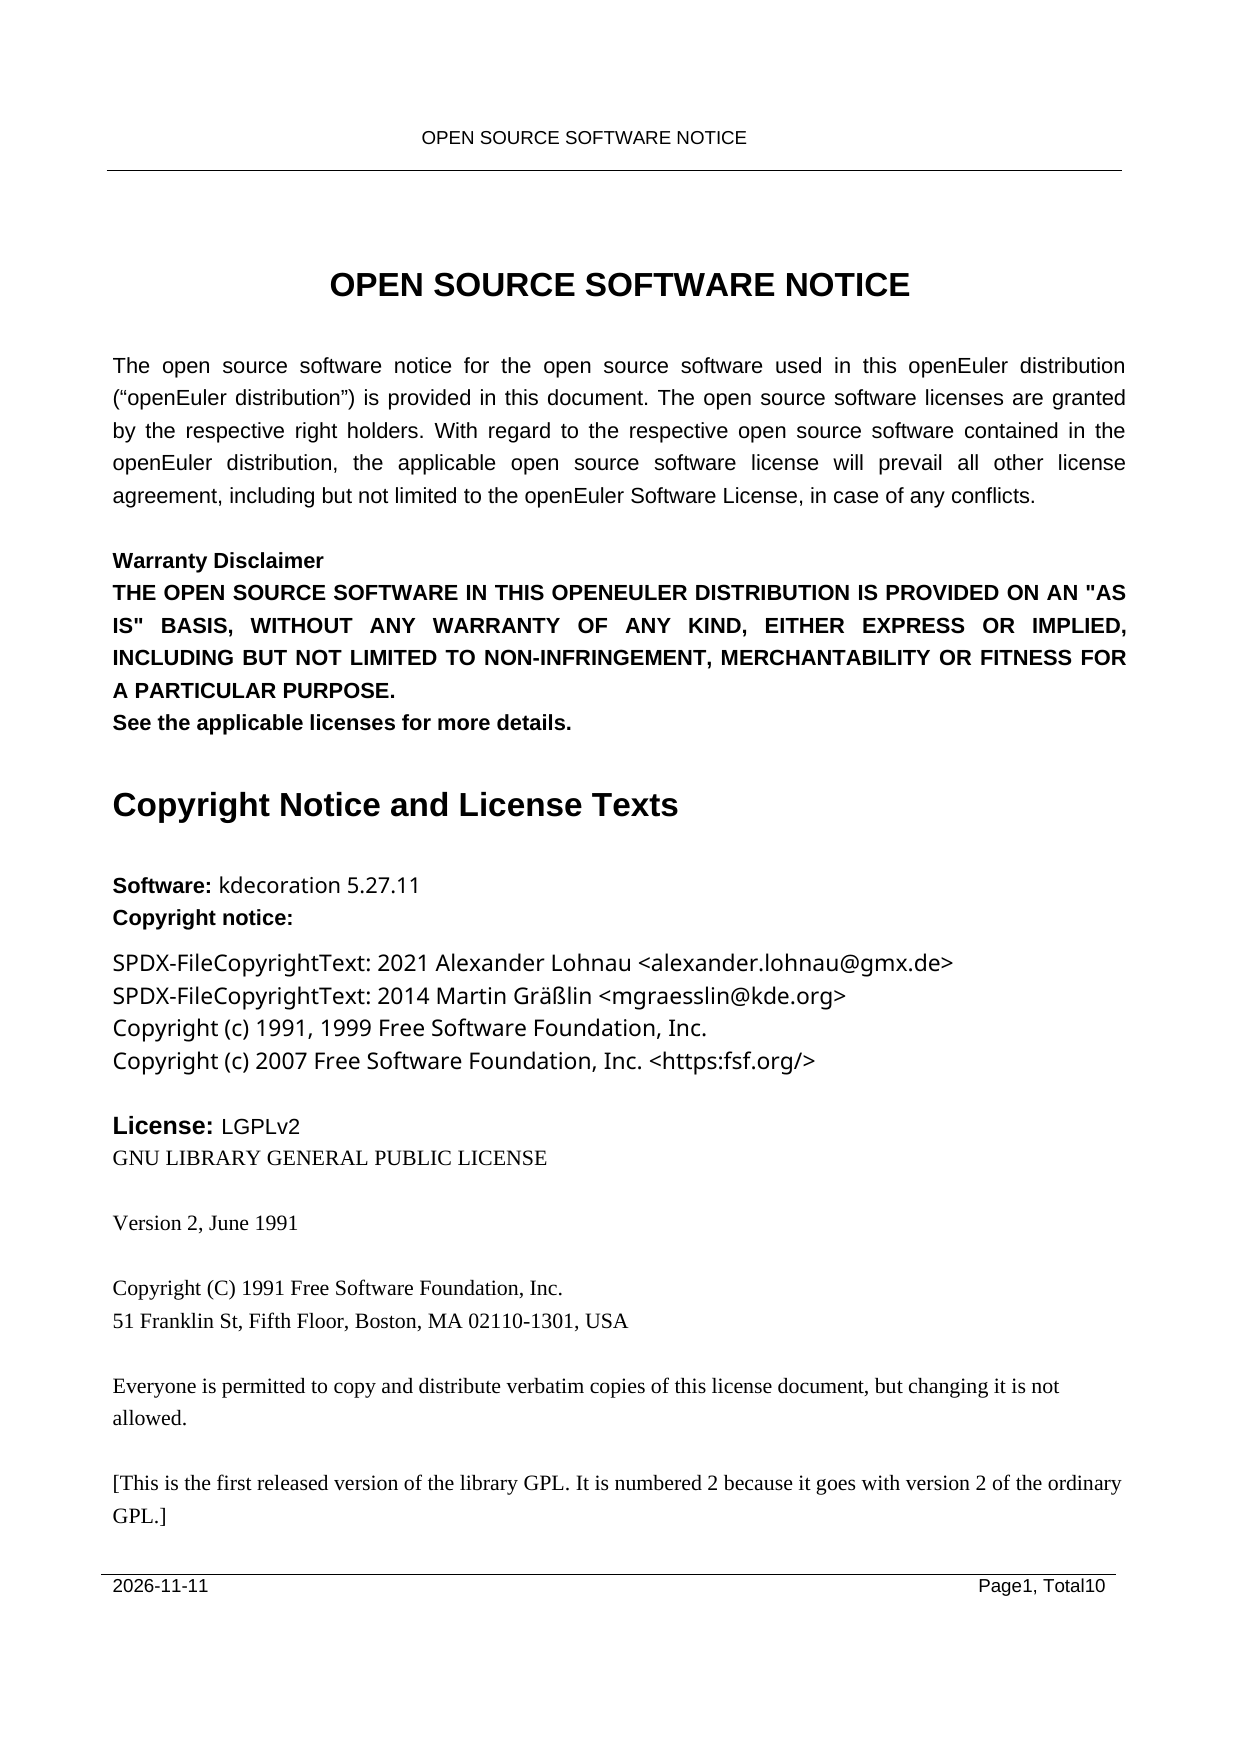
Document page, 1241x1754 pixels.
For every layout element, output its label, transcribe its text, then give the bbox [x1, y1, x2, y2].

text Copyright notice: [112, 901, 1128, 934]
text Copyright Notice and License Texts [112, 771, 1128, 836]
text The open source software notice for the open source software used in this openEuler distribution (“openEuler distribution”) is provided in this document. The open source software licenses are granted by the respective right holders. With regard to the respective open source software contained in the openEuler distribution, the applicable open source software license will prevail all other license agreement, including but not limited to the openEuler Software License, in case of any conflicts. [112, 349, 1128, 511]
text THE OPEN SOURCE SOFTWARE IN THIS OPENEULER DISTRIBUTION IS PROVIDED ON AN "AS IS" BASIS, WITHOUT ANY WARRANTY OF ANY KIND, EITHER EXPRESS OR IMPLIED, INCLUDING BUT NOT LIMITED TO NON-INFRINGEMENT, MERCHANTABILITY OR FITNESS FOR A PARTICULAR PURPOSE. See the applicable licenses for more details. [112, 576, 1128, 739]
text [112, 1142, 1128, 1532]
title Software: kdecoration 5.27.11 [112, 869, 1128, 901]
text License: LGPLv2 [112, 1109, 1128, 1142]
text Warranty Disclaimer [112, 544, 1128, 576]
text OPEN SOURCE SOFTWARE NOTICE [112, 251, 1128, 316]
text SPDX-FileCopyrightText: 2021 Alexander Lohnau <alexander.lohnau@gmx.de> SPDX-FileCopyrightText: 2014 Martin Gräßlin <mgraesslin@kde.org> Copyright (c) 1991, 1999 Free Software Foundation, Inc. Copyright (c) 2007 Free Software Foundation, Inc. <https:fsf.org/> [112, 947, 1128, 1109]
